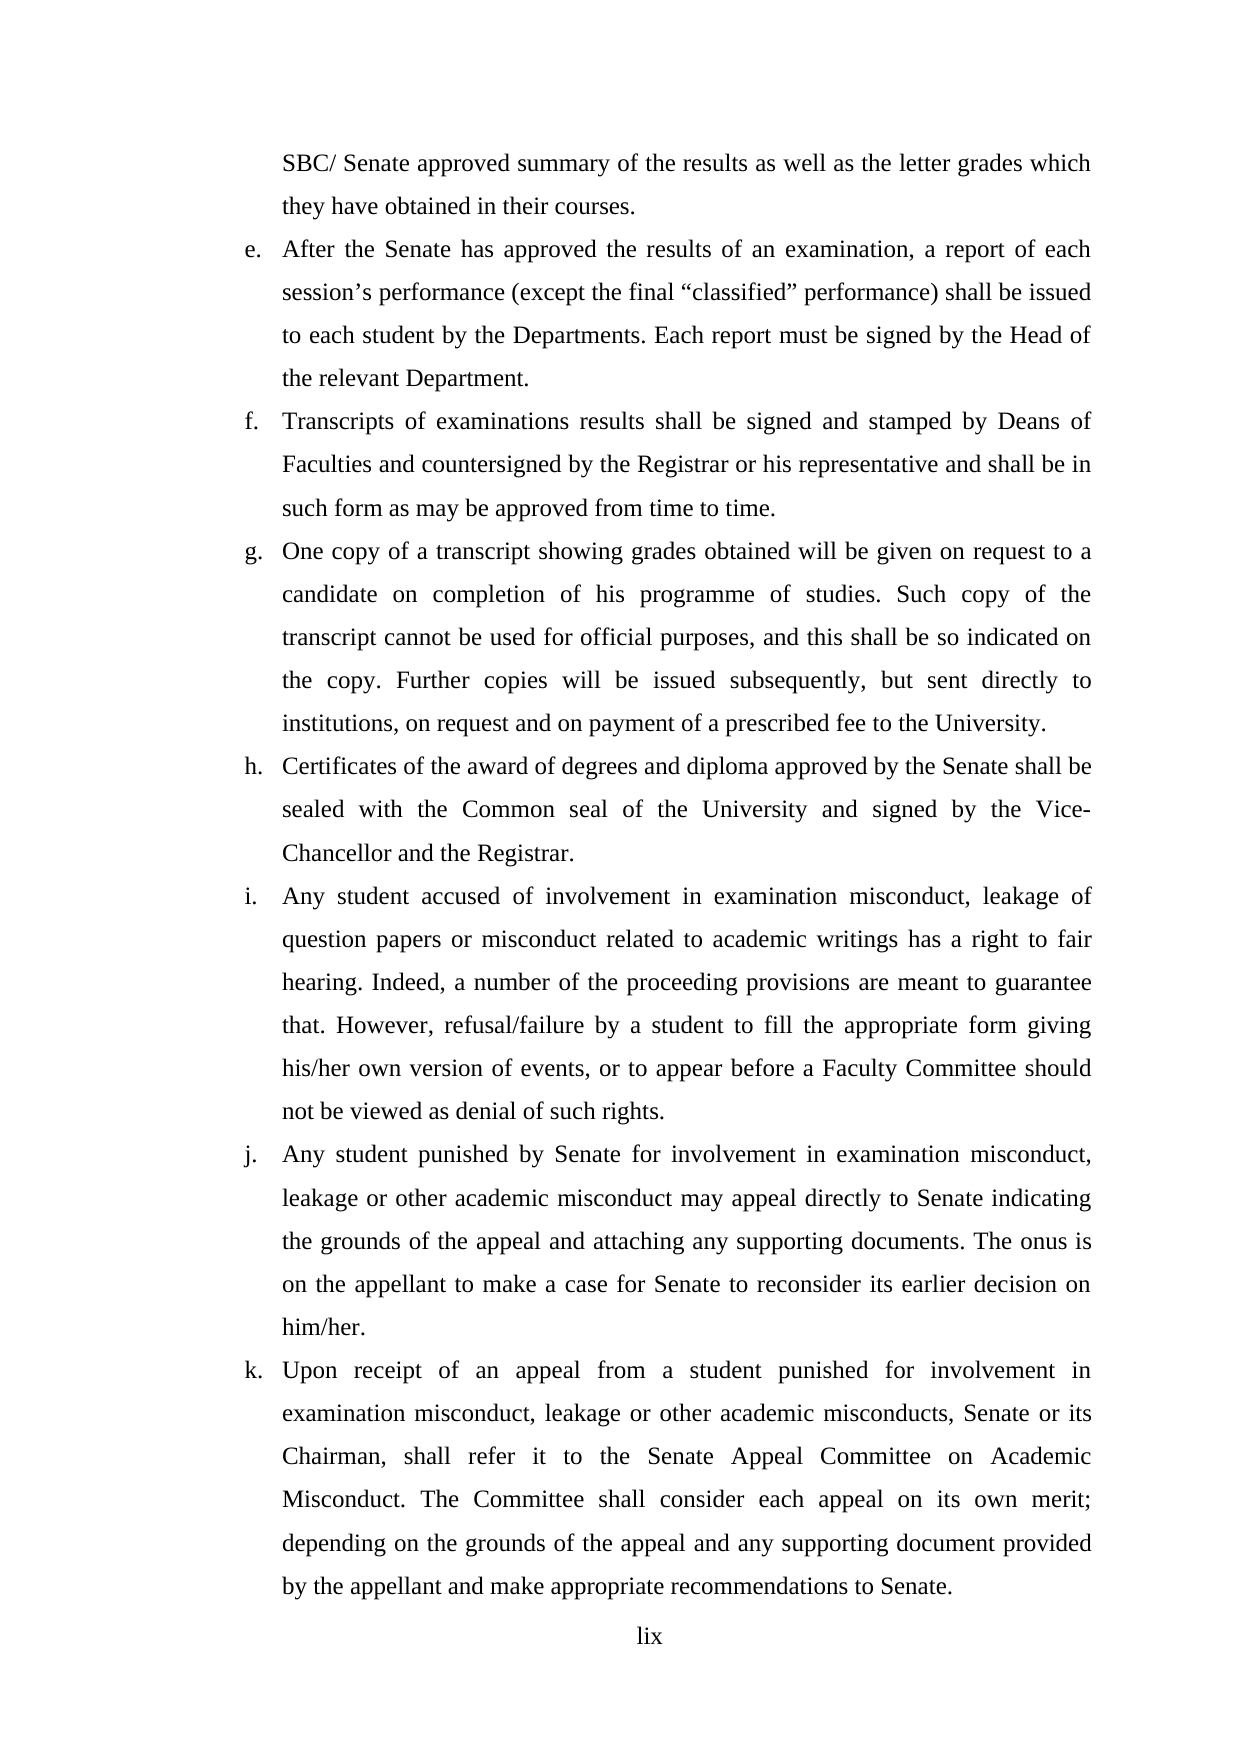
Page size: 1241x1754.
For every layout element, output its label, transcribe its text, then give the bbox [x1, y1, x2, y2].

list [244, 148, 1092, 219]
list Any student punished by Senate for involvement in examination misconduct, leakage or other academic misconduct may appeal directly to Senate indicating the grounds of the appeal and attaching any supporting documents. The onus is on the appellant to make a case for Senate to reconsider its earlier decision on him/her. [244, 1139, 1092, 1341]
list After the Senate has approved the results of an examination, a report of each session’s performance (except the final “classified” performance) shall be issued to each student by the Departments. Each report must be signed by the Head of the relevant Department. [244, 234, 1092, 392]
list Upon receipt of an appeal from a student punished for involvement in examination misconduct, leakage or other academic misconducts, Senate or its Chairman, shall refer it to the Senate Appeal Committee on Academic Misconduct. The Committee shall consider each appeal on its own merit; depending on the grounds of the appeal and any supporting document provided by the appellant and make appropriate recommendations to Senate. [244, 1355, 1092, 1599]
list One copy of a transcript showing grades obtained will be given on request to a candidate on completion of his programme of studies. Such copy of the transcript cannot be used for official purposes, and this shall be so indicated on the copy. Further copies will be issued subsequently, but sent directly to institutions, on request and on payment of a prescribed fee to the University. [244, 536, 1092, 737]
list Transcripts of examinations results shall be signed and stamped by Deans of Faculties and countersigned by the Registrar or his representative and shall be in such form as may be approved from time to time. [244, 406, 1092, 521]
list Certificates of the award of degrees and diploma approved by the Senate shall be sealed with the Common seal of the University and signed by the Vice-Chancellor and the Registrar. [244, 751, 1092, 866]
list Any student accused of involvement in examination misconduct, leakage of question papers or misconduct related to academic writings has a right to fair hearing. Indeed, a number of the proceeding provisions are meant to guarantee that. However, refusal/failure by a student to fill the appropriate form giving his/her own version of events, or to appear before a Faculty Committee should not be viewed as denial of such rights. [244, 881, 1092, 1125]
